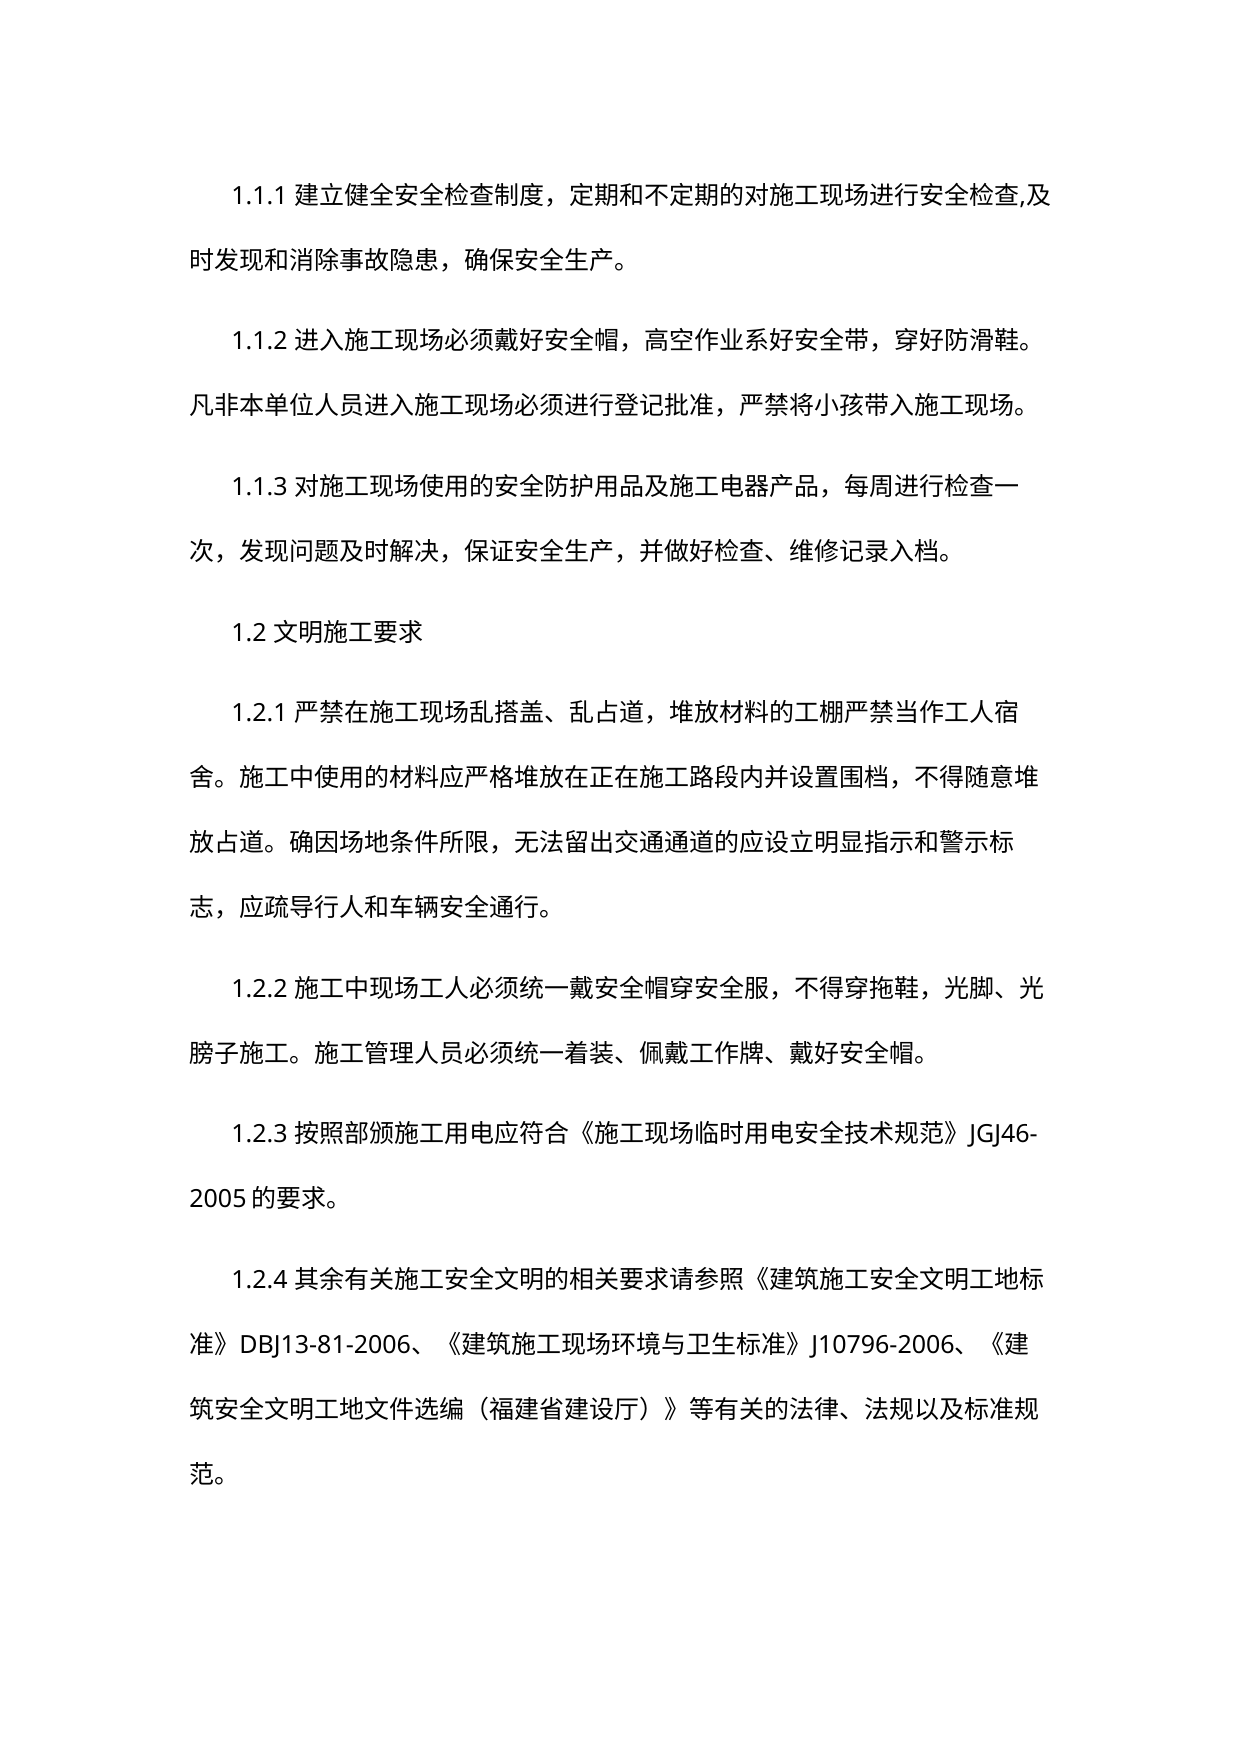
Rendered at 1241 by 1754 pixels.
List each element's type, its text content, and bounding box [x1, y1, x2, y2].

text 1.2.4 其余有关施工安全文明的相关要求请参照《建筑施工安全文明工地标准》DBJ13-81-2006、《建筑施工现场环境与卫生标准》J10796-2006、《建筑安全文明工地文件选编（福建省建设厅）》等有关的法律、法规以及标准规范。 [189, 1246, 1053, 1506]
text 1.2 文明施工要求 [189, 599, 1053, 664]
text 1.2.1 严禁在施工现场乱搭盖、乱占道，堆放材料的工棚严禁当作工人宿舍。施工中使用的材料应严格堆放在正在施工路段内并设置围档，不得随意堆放占道。确因场地条件所限，无法留出交通通道的应设立明显指示和警示标志，应疏导行人和车辆安全通行。 [189, 679, 1053, 939]
text 1.1.3 对施工现场使用的安全防护用品及施工电器产品，每周进行检查一次，发现问题及时解决，保证安全生产，并做好检查、维修记录入档。 [189, 453, 1053, 583]
text 1.1.2 进入施工现场必须戴好安全帽，高空作业系好安全带，穿好防滑鞋。凡非本单位人员进入施工现场必须进行登记批准，严禁将小孩带入施工现场。 [189, 308, 1053, 438]
text 1.1.1 建立健全安全检查制度，定期和不定期的对施工现场进行安全检查,及时发现和消除事故隐患，确保安全生产。 [189, 162, 1053, 292]
text 1.2.2 施工中现场工人必须统一戴安全帽穿安全服，不得穿拖鞋，光脚、光膀子施工。施工管理人员必须统一着装、佩戴工作牌、戴好安全帽。 [189, 955, 1053, 1085]
text 1.2.3 按照部颁施工用电应符合《施工现场临时用电安全技术规范》JGJ46-2005的要求。 [189, 1101, 1053, 1231]
